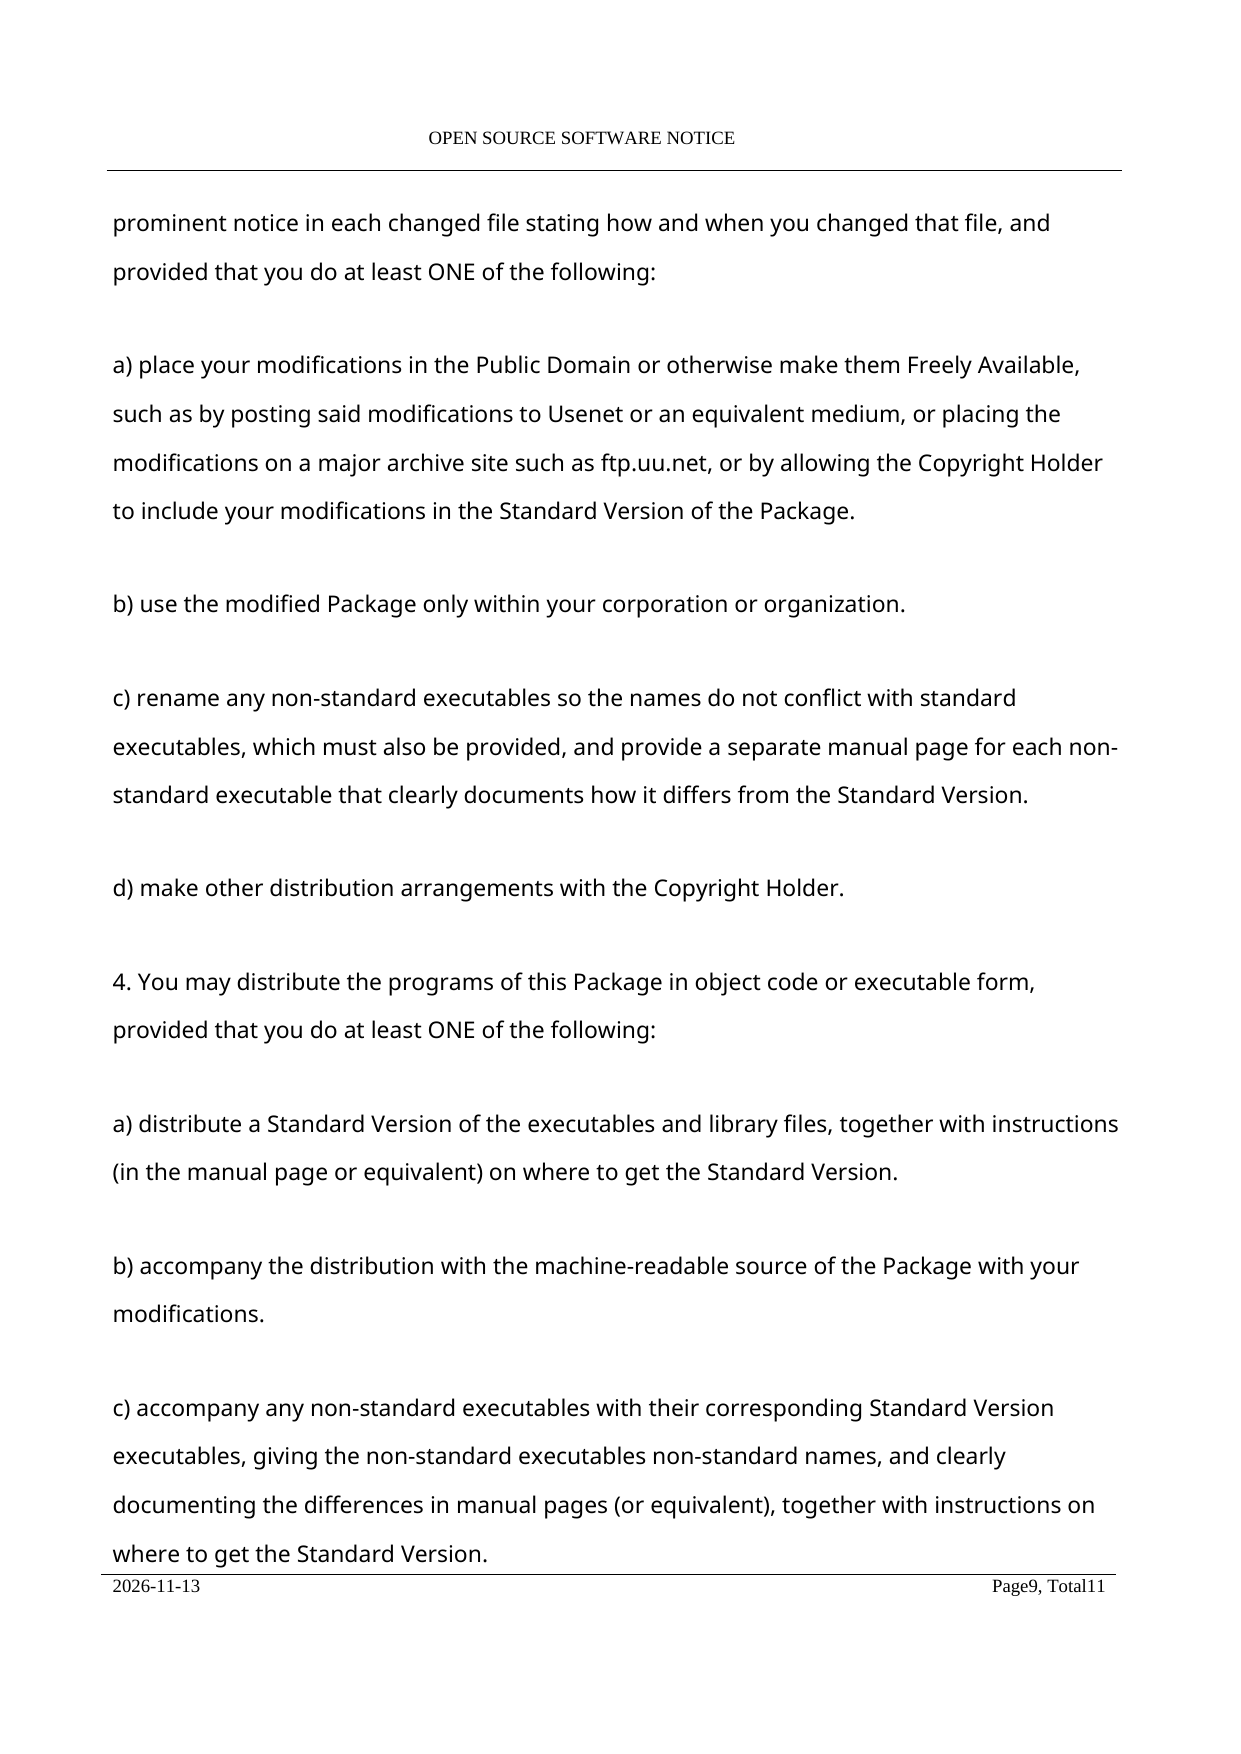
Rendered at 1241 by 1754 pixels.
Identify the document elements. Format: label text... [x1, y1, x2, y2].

text d) make other distribution arrangements with the Copyright Holder. [112, 872, 1128, 904]
text c) accompany any non-standard executables with their corresponding Standard Version executables, giving the non-standard executables non-standard names, and clearly documenting the differences in manual pages (or equivalent), together with instructions on where to get the Standard Version. [112, 1391, 1128, 1570]
text b) use the modified Package only within your corporation or organization. [112, 588, 1128, 620]
text c) rename any non-standard executables so the names do not conflict with standard executables, which must also be provided, and provide a separate manual page for each non-standard executable that clearly documents how it differs from the Standard Version. [112, 681, 1128, 811]
text 4. You may distribute the programs of this Package in object code or executable form, provided that you do at least ONE of the following: [112, 965, 1128, 1046]
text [112, 206, 1128, 288]
text a) place your modifications in the Public Domain or otherwise make them Freely Available, such as by posting said modifications to Usenet or an equivalent medium, or placing the modifications on a major archive site such as ftp.uu.net, or by allowing the Copyright Holder to include your modifications in the Standard Version of the Package. [112, 348, 1128, 527]
text b) accompany the distribution with the machine-readable source of the Package with your modifications. [112, 1249, 1128, 1330]
text a) distribute a Standard Version of the executables and library files, together with instructions (in the manual page or equivalent) on where to get the Standard Version. [112, 1107, 1128, 1188]
